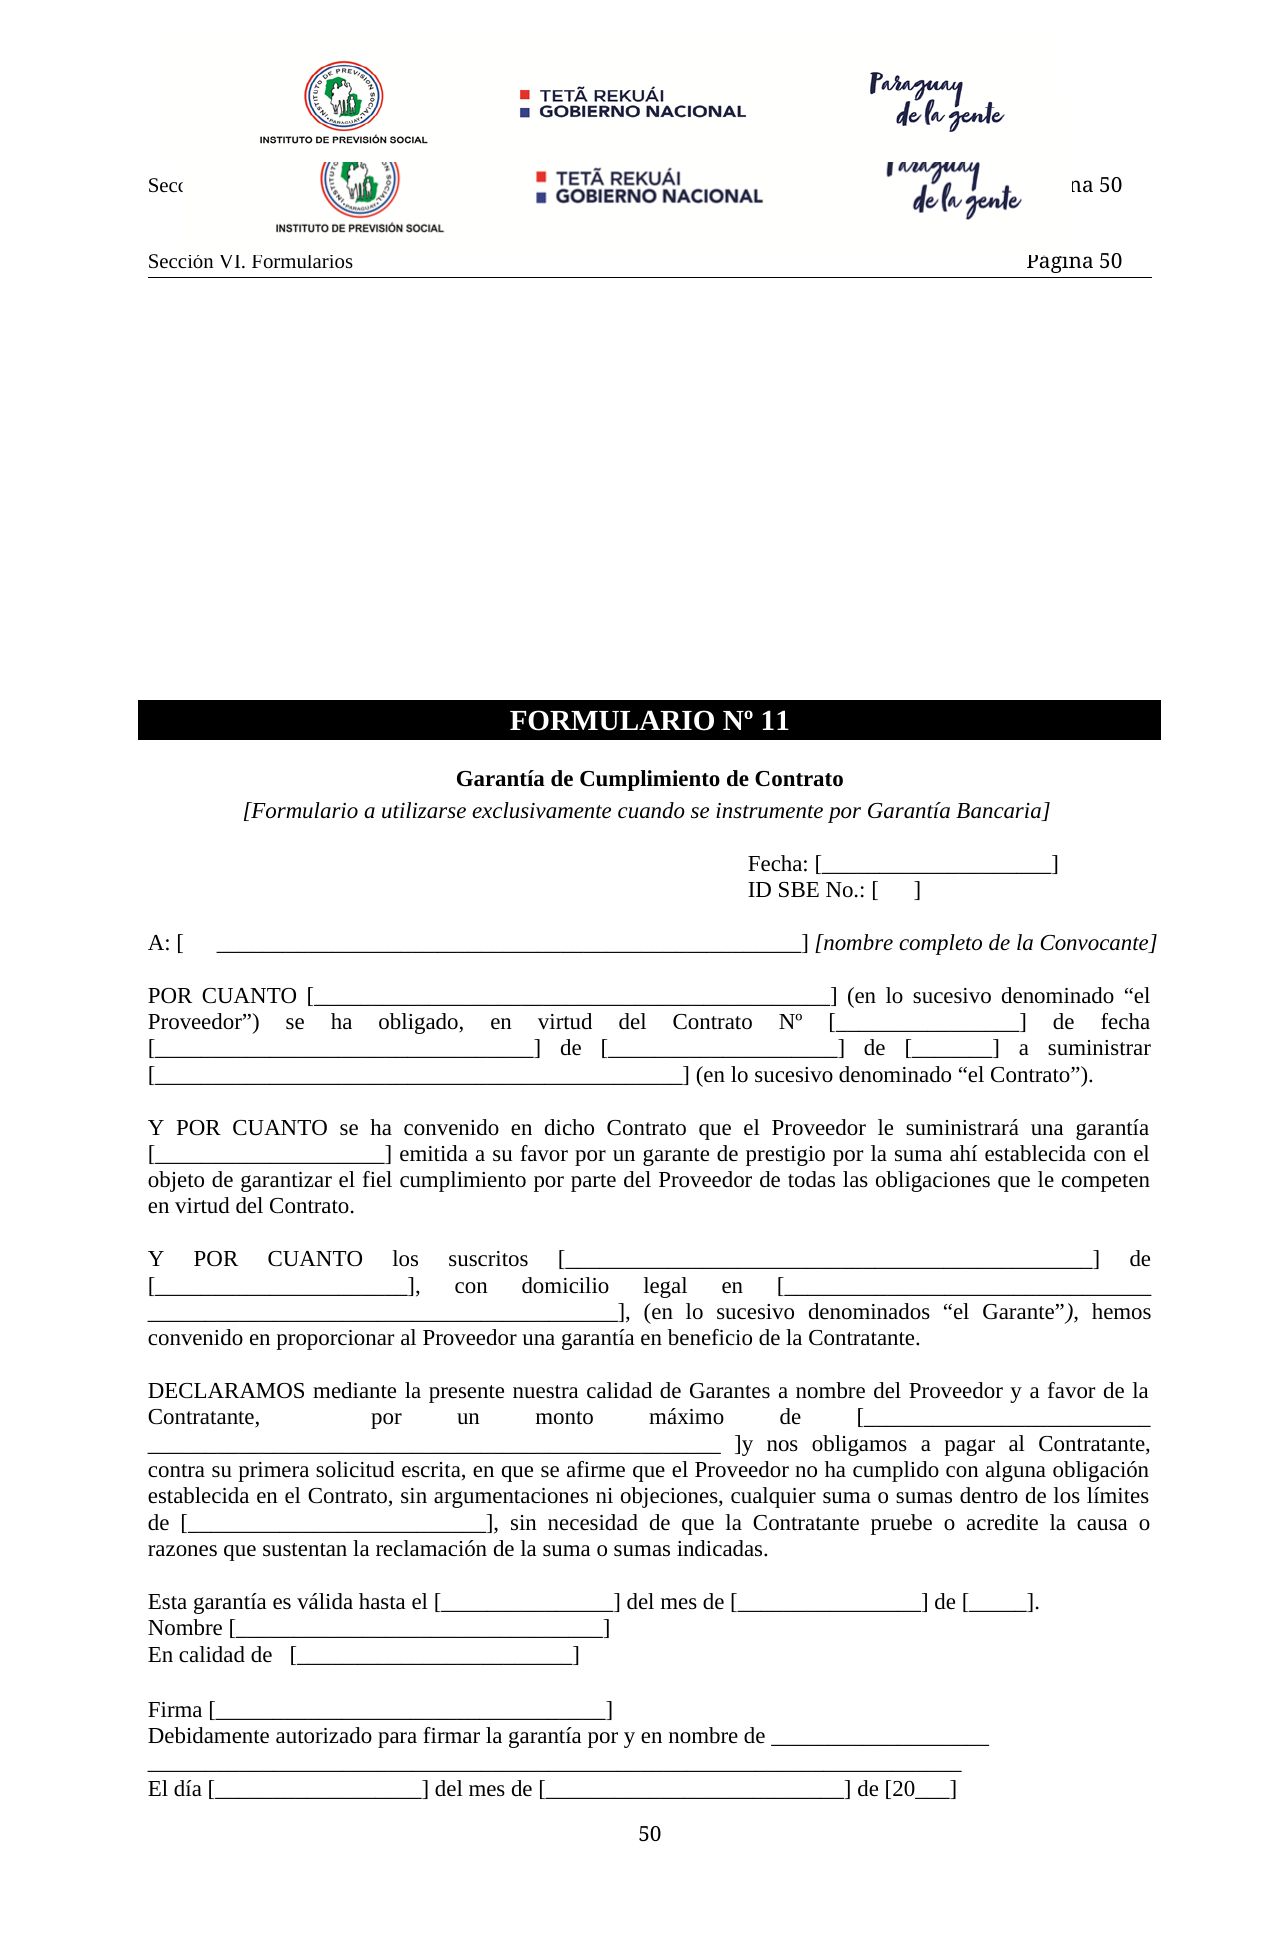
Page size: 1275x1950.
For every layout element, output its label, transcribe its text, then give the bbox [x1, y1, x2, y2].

text DECLARAMOS mediante la presente nuestra calidad de Garantes a nombre del Proveedor y a favor de la Contratante, por un monto máximo de [_________________________ __________________________________________________ ]y nos obligamos a pagar al Contratante, contra su primera solicitud escrita, en que se afirme que el Proveedor no ha cumplido con alguna obligación establecida en el Contrato, sin argumentaciones ni objeciones, cualquier suma o sumas dentro de los límites de [__________________________], sin necesidad de que la Contratante pruebe o acredite la causa o razones que sustentan la reclamación de la suma o sumas indicadas. [148, 1377, 1152, 1562]
text Y POR CUANTO se ha convenido en dicho Contrato que el Proveedor le suministrará una garantía [____________________] emitida a su favor por un garante de prestigio por la suma ahí establecida con el objeto de garantizar el fiel cumplimiento por parte del Proveedor de todas las obligaciones que le competen en virtud del Contrato. [148, 1113, 1152, 1219]
text Firma [__________________________________] [148, 1696, 1152, 1722]
text POR CUANTO [_____________________________________________] (en lo sucesivo denominado “el Proveedor”) se ha obligado, en virtud del Contrato Nº [________________] de fecha [_________________________________] de [____________________] de [_______] a suministrar [______________________________________________] (en lo sucesivo denominado “el Contrato”). [148, 982, 1152, 1087]
text ID SBE No.: [ ] [748, 876, 1152, 903]
text Y POR CUANTO los suscritos [______________________________________________] de [______________________], con domicilio legal en [________________________________ _________________________________________], (en lo sucesivo denominados “el Garante”), hemos convenido en proporcionar al Proveedor una garantía en beneficio de la Contratante. [148, 1245, 1152, 1351]
text Debidamente autorizado para firmar la garantía por y en nombre de ___________________ [148, 1722, 1152, 1748]
text [Formulario a utilizarse exclusivamente cuando se instrumente por Garantía Bancaria] [148, 797, 1152, 824]
text A: [ ___________________________________________________] [nombre completo de la Convocante] [148, 929, 1152, 955]
text _______________________________________________________________________ [148, 1748, 1152, 1775]
subtitle Garantía de Cumplimiento de Contrato [148, 765, 1152, 791]
text Fecha: [____________________] [673, 850, 1152, 876]
text El día [__________________] del mes de [__________________________] de [20___] [148, 1775, 1152, 1801]
text Esta garantía es válida hasta el [_______________] del mes de [________________] de [_____]. [148, 1588, 1152, 1614]
text FORMULARIO Nº 11 [139, 701, 1160, 739]
picture [165, 26, 1072, 254]
text En calidad de [________________________] [148, 1641, 1152, 1667]
text Nombre [________________________________] [148, 1614, 1152, 1641]
